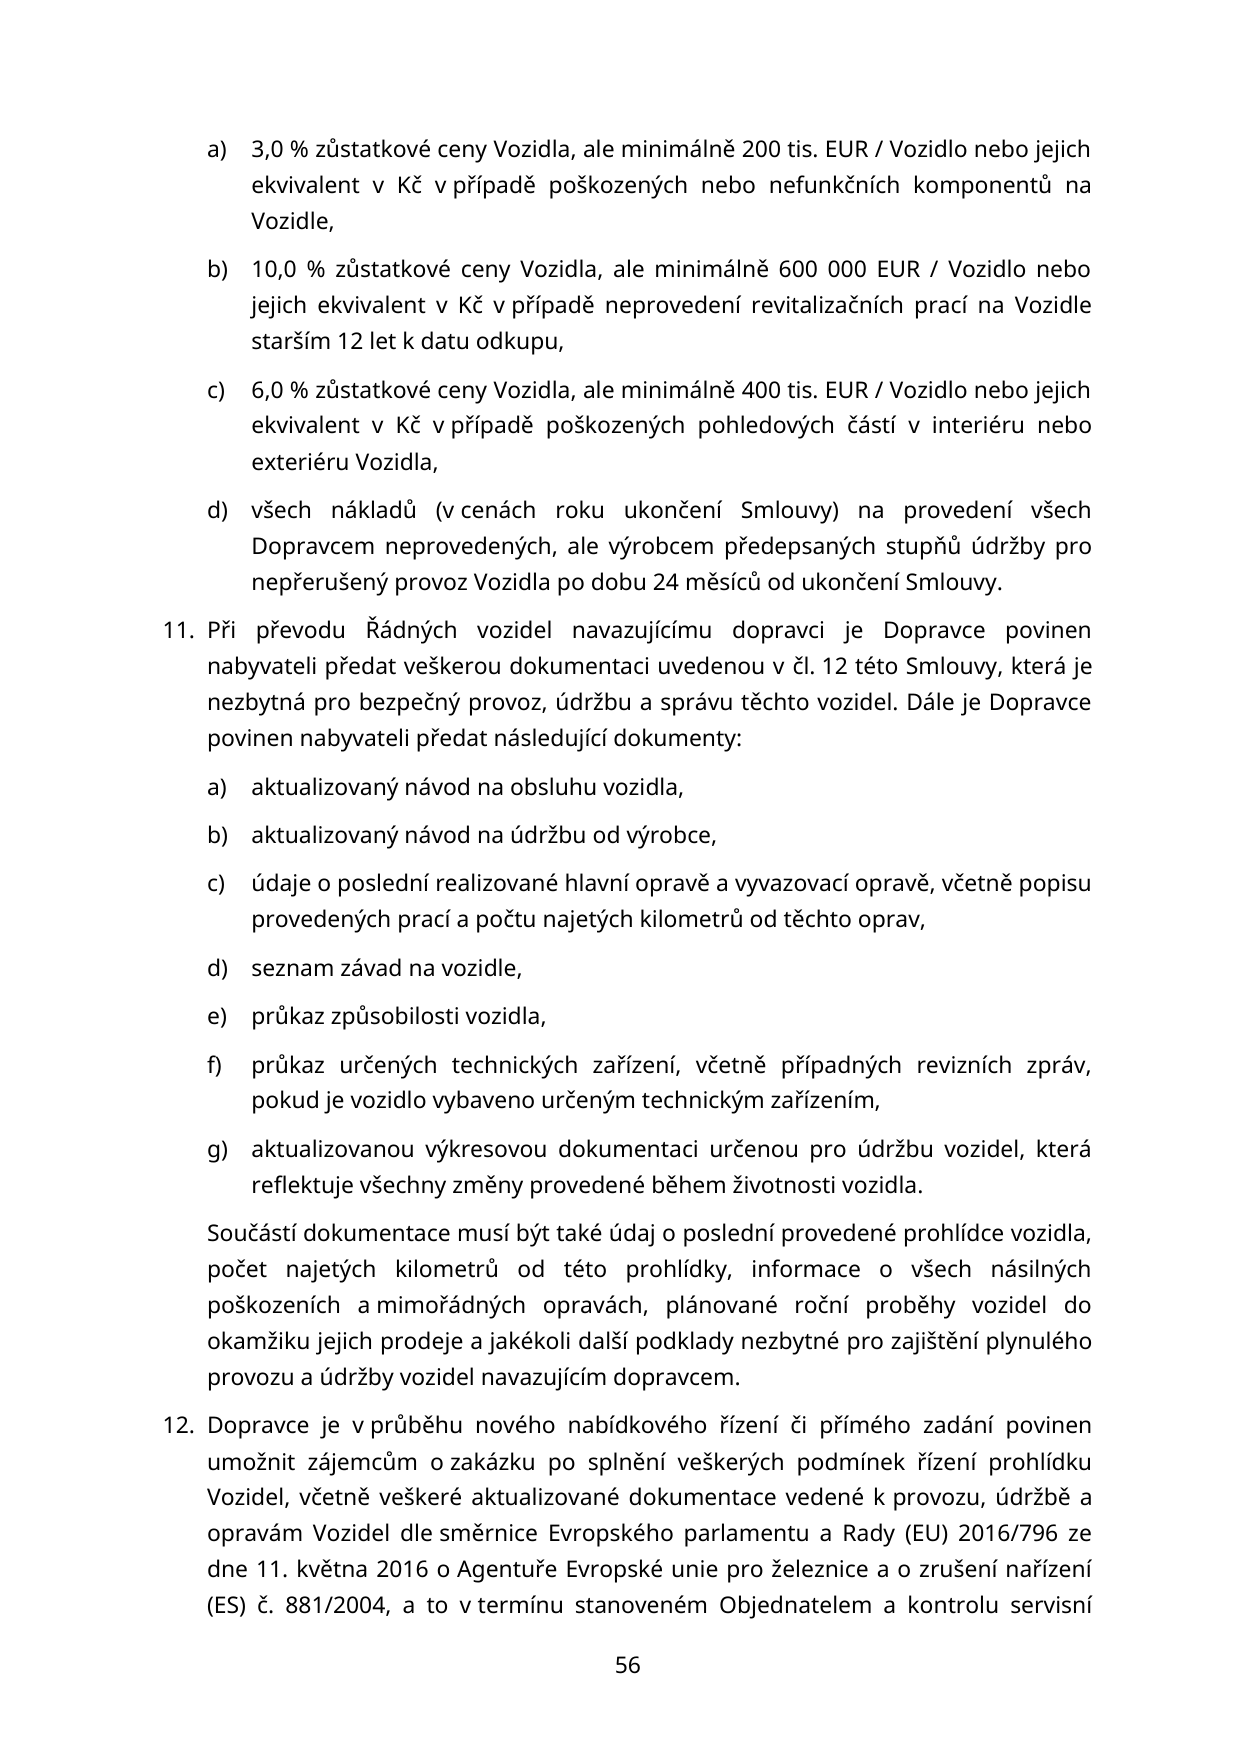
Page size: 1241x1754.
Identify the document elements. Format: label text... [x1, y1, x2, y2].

list aktualizovaný návod na údržbu od výrobce, [207, 819, 1093, 850]
list průkaz způsobilosti vozidla, [207, 1000, 1093, 1031]
list 3,0 % zůstatkové ceny Vozidla, ale minimálně 200 tis. EUR / Vozidlo nebo jejich ekvivalent v Kč v případě poškozených nebo nefunkčních komponentů na Vozidle, [207, 133, 1093, 236]
list 6,0 % zůstatkové ceny Vozidla, ale minimálně 400 tis. EUR / Vozidlo nebo jejich ekvivalent v Kč v případě poškozených pohledových částí v interiéru nebo exteriéru Vozidla, [207, 373, 1093, 477]
list Při převodu Řádných vozidel navazujícímu dopravci je Dopravce povinen nabyvateli předat veškerou dokumentaci uvedenou v čl. 12 této Smlouvy, která je nezbytná pro bezpečný provoz, údržbu a správu těchto vozidel. Dále je Dopravce povinen nabyvateli předat následující dokumenty: [162, 614, 1093, 753]
list 10,0 % zůstatkové ceny Vozidla, ale minimálně 600 000 EUR / Vozidlo nebo jejich ekvivalent v Kč v případě neprovedení revitalizačních prací na Vozidle starším 12 let k datu odkupu, [207, 253, 1093, 356]
list seznam závad na vozidle, [207, 952, 1093, 983]
list aktualizovaný návod na obsluhu vozidla, [207, 770, 1093, 802]
list Součástí dokumentace musí být také údaj o poslední provedené prohlídce vozidla, počet najetých kilometrů od této prohlídky, informace o všech násilných poškozeních a mimořádných opravách, plánované roční proběhy vozidel do okamžiku jejich prodeje a jakékoli další podklady nezbytné pro zajištění plynulého provozu a údržby vozidel navazujícím dopravcem. [207, 1217, 1093, 1392]
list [162, 1409, 1093, 1620]
list aktualizovanou výkresovou dokumentaci určenou pro údržbu vozidel, která reflektuje všechny změny provedené během životnosti vozidla. [207, 1133, 1093, 1200]
list průkaz určených technických zařízení, včetně případných revizních zpráv, pokud je vozidlo vybaveno určeným technickým zařízením, [207, 1048, 1093, 1116]
list všech nákladů (v cenách roku ukončení Smlouvy) na provedení všech Dopravcem neprovedených, ale výrobcem předepsaných stupňů údržby pro nepřerušený provoz Vozidla po dobu 24 měsíců od ukončení Smlouvy. [207, 494, 1093, 597]
list údaje o poslední realizované hlavní opravě a vyvazovací opravě, včetně popisu provedených prací a počtu najetých kilometrů od těchto oprav, [207, 867, 1093, 934]
